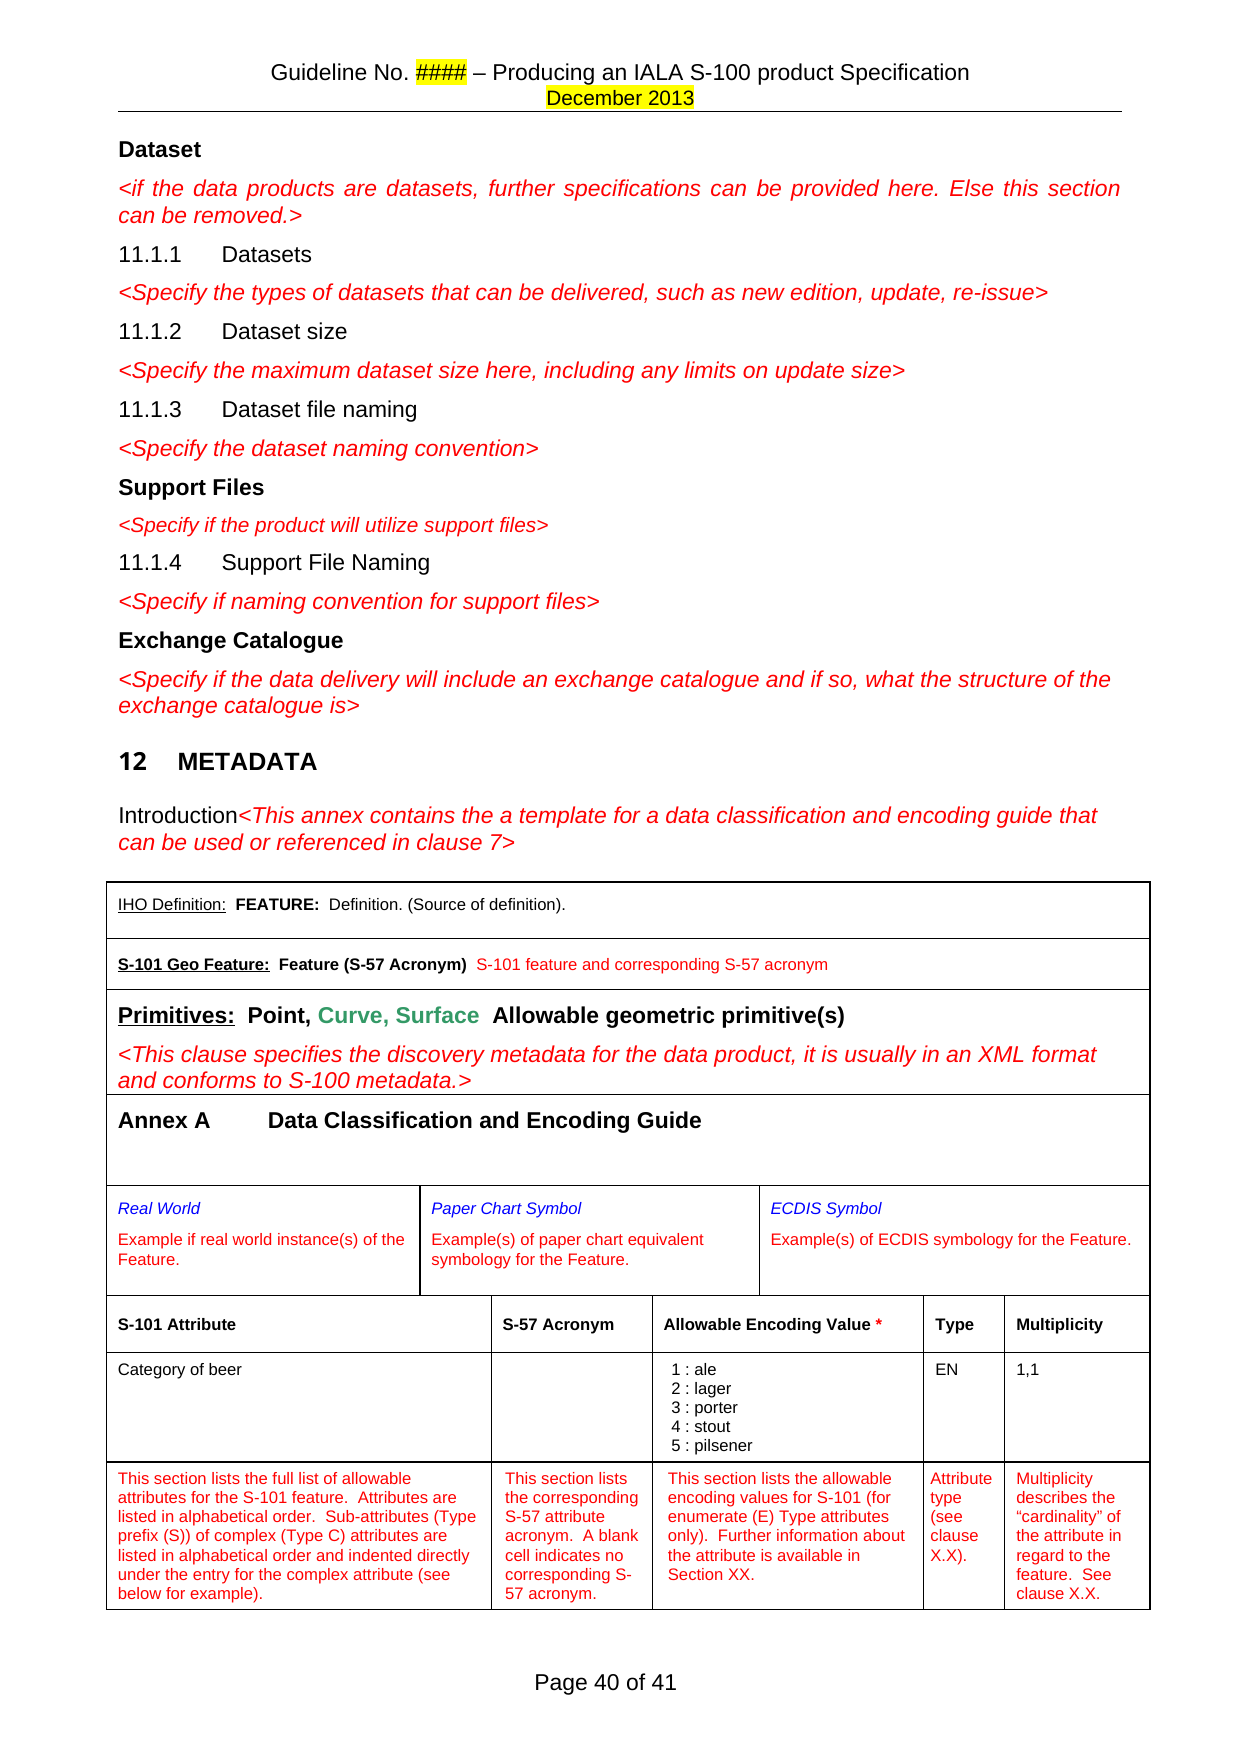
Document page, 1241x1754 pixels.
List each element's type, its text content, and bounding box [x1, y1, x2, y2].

table_cell Paper Chart Symbol Example(s) of paper chart equivalent symbology for the Feature. [421, 1186, 759, 1295]
table_cell Multiplicity [1005, 1296, 1149, 1352]
table_cell [492, 1353, 652, 1461]
table_cell ECDIS Symbol Example(s) of ECDIS symbology for the Feature. [760, 1186, 1149, 1295]
table_cell Annex A Data Classification and Encoding Guide [107, 1095, 1149, 1185]
table_cell S-101 Geo Feature: Feature (S-57 Acronym) S-101 feature and corresponding S-57 acronym [107, 939, 1149, 989]
table_cell EN [924, 1353, 1004, 1461]
table_cell 1 : ale 2 : lager 3 : porter 4 : stout 5 : pilsener [653, 1353, 923, 1461]
text <Specify the types of datasets that can be delivered, such as new edition, update, re-issue> [118, 279, 1122, 306]
table_cell 1,1 [1005, 1353, 1149, 1461]
table_cell S-57 Acronym [492, 1296, 652, 1352]
subtitle Dataset size [118, 318, 1122, 344]
table_cell This section lists the full list of allowable attributes for the S-101 feature. Attributes are listed in alphabetical order. Sub-attributes (Type prefix (S)) of complex (Type C) attributes are listed in alphabetical order and indented directly under the entry for the complex attribute (see below for example). [107, 1463, 491, 1609]
table_cell This section lists the allowable encoding values for S-101 (for enumerate (E) Type attributes only). Further information about the attribute is available in Section XX. [653, 1463, 923, 1609]
subtitle Dataset file naming [118, 396, 1122, 422]
table_cell Allowable Encoding Value * [653, 1296, 923, 1352]
table_header IHO Definition: FEATURE: Definition. (Source of definition). [107, 883, 1149, 938]
text Introduction<This annex contains the a template for a data classification and encoding guide that can be used or referenced in clause 7> [118, 802, 1122, 855]
subtitle Dataset [118, 136, 1122, 163]
text <Specify the maximum dataset size here, including any limits on update size> [118, 357, 1122, 383]
table_cell Type [924, 1296, 1004, 1352]
text <Specify the dataset naming convention> [118, 435, 1122, 461]
text <Specify if the product will utilize support files> [118, 512, 1122, 536]
subtitle Metadata [118, 743, 1122, 777]
table_cell Attribute type (see clause X.X). [924, 1463, 1004, 1609]
text <Specify if the data delivery will include an exchange catalogue and if so, what the structure of the exchange catalogue is> [118, 666, 1122, 718]
table_cell Category of beer [107, 1353, 491, 1461]
text <Specify if naming convention for support files> [118, 588, 1122, 614]
subtitle Support Files [118, 474, 1122, 500]
table_cell This section lists the corresponding S-57 attribute acronym. A blank cell indicates no corresponding S-57 acronym. [492, 1463, 652, 1609]
table_cell Primitives: Point, Curve, Surface Allowable geometric primitive(s) <This clause specifies the discovery metadata for the data product, it is usually in an XML format and conforms to S-100 metadata.> [107, 990, 1149, 1094]
subtitle Exchange Catalogue [118, 627, 1122, 653]
table_cell Multiplicity describes the “cardinality” of the attribute in regard to the feature. See clause X.X. [1005, 1463, 1149, 1609]
table_cell S-101 Attribute [107, 1296, 491, 1352]
subtitle Datasets [118, 241, 1122, 267]
table_cell Real World Example if real world instance(s) of the Feature. [107, 1186, 419, 1295]
text <if the data products are datasets, further specifications can be provided here. Else this section can be removed.> [118, 175, 1122, 228]
subtitle Support File Naming [118, 549, 1122, 575]
